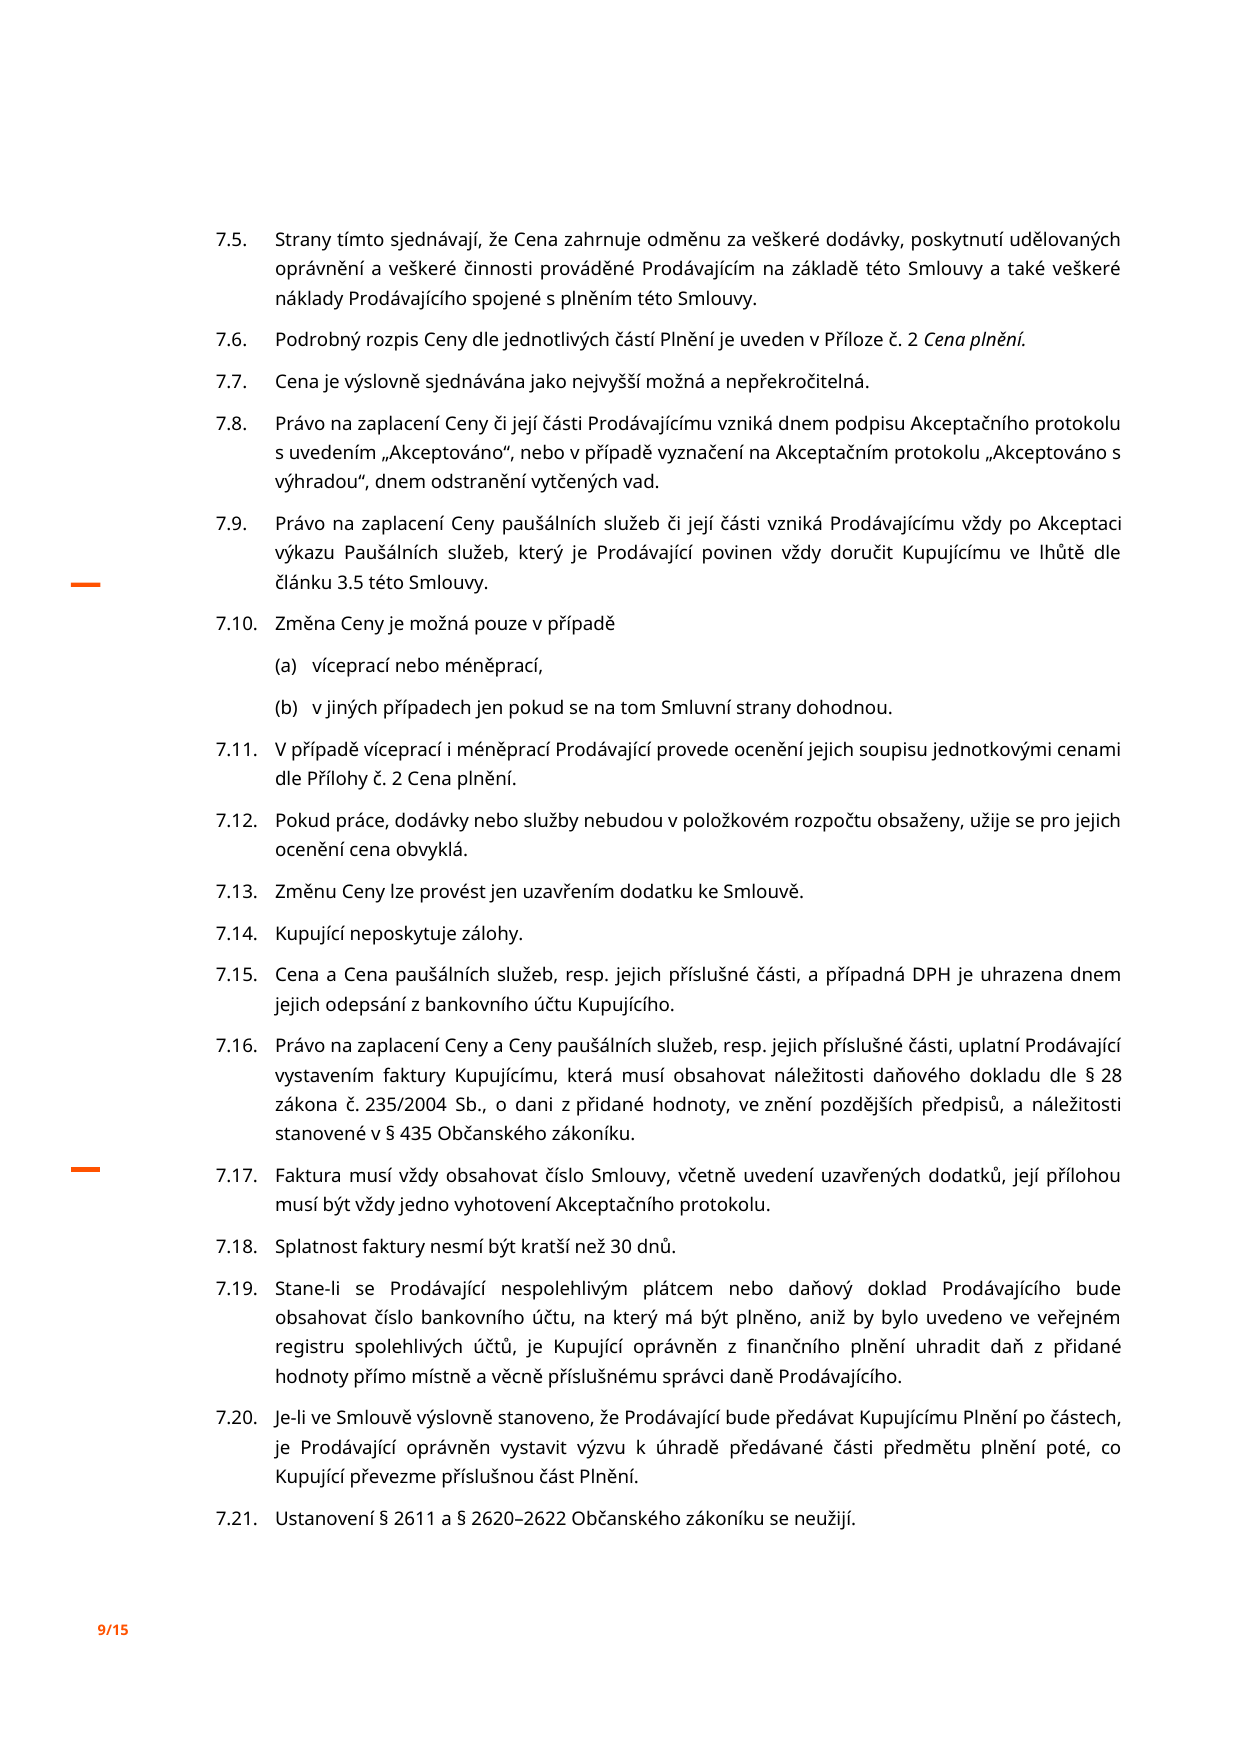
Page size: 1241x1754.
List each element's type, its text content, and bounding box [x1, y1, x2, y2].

list Právo na zaplacení Ceny či její části Prodávajícímu vzniká dnem podpisu Akceptačního protokolu s uvedením „Akceptováno“, nebo v případě vyznačení na Akceptačním protokolu „Akceptováno s výhradou“, dnem odstranění vytčených vad. [216, 410, 1122, 494]
list Podrobný rozpis Ceny dle jednotlivých částí Plnění je uveden v Příloze č. 2 Cena plnění. [216, 327, 1122, 352]
list Strany tímto sjednávají, že Cena zahrnuje odměnu za veškeré dodávky, poskytnutí udělovaných oprávnění a veškeré činnosti prováděné Prodávajícím na základě této Smlouvy a také veškeré náklady Prodávajícího spojené s plněním této Smlouvy. [216, 226, 1122, 310]
list Splatnost faktury nesmí být kratší než 30 dnů. [216, 1233, 1122, 1259]
list Cena je výslovně sjednávána jako nejvyšší možná a nepřekročitelná. [216, 368, 1122, 394]
list Ustanovení § 2611 a § 2620–2622 Občanského zákoníku se neužijí. [216, 1505, 1122, 1531]
list Právo na zaplacení Ceny paušálních služeb či její části vzniká Prodávajícímu vždy po Akceptaci výkazu Paušálních služeb, který je Prodávající povinen vždy doručit Kupujícímu ve lhůtě dle článku 3.5 této Smlouvy. [216, 510, 1122, 594]
list Pokud práce, dodávky nebo služby nebudou v položkovém rozpočtu obsaženy, užije se pro jejich ocenění cena obvyklá. [216, 807, 1122, 862]
list Právo na zaplacení Ceny a Ceny paušálních služeb, resp. jejich příslušné části, uplatní Prodávající vystavením faktury Kupujícímu, která musí obsahovat náležitosti daňového dokladu dle § 28 zákona č. 235/2004 Sb., o dani z přidané hodnoty, ve znění pozdějších předpisů, a náležitosti stanovené v § 435 Občanského zákoníku. [216, 1033, 1122, 1146]
list Změnu Ceny lze provést jen uzavřením dodatku ke Smlouvě. [216, 878, 1122, 904]
list Stane-li se Prodávající nespolehlivým plátcem nebo daňový doklad Prodávajícího bude obsahovat číslo bankovního účtu, na který má být plněno, aniž by bylo uvedeno ve veřejném registru spolehlivých účtů, je Kupující oprávněn z finančního plnění uhradit daň z přidané hodnoty přímo místně a věcně příslušnému správci daně Prodávajícího. [216, 1275, 1122, 1388]
list Faktura musí vždy obsahovat číslo Smlouvy, včetně uvedení uzavřených dodatků, její přílohou musí být vždy jedno vyhotovení Akceptačního protokolu. [216, 1162, 1122, 1217]
list V případě víceprací i méněprací Prodávající provede ocenění jejich soupisu jednotkovými cenami dle Přílohy č. 2 Cena plnění. [216, 736, 1122, 791]
list Změna Ceny je možná pouze v případě [216, 611, 1122, 636]
list Kupující neposkytuje zálohy. [216, 920, 1122, 945]
list Cena a Cena paušálních služeb, resp. jejich příslušné části, a případná DPH je uhrazena dnem jejich odepsání z bankovního účtu Kupujícího. [216, 962, 1122, 1016]
list Je-li ve Smlouvě výslovně stanoveno, že Prodávající bude předávat Kupujícímu Plnění po částech, je Prodávající oprávněn vystavit výzvu k úhradě předávané části předmětu plnění poté, co Kupující převezme příslušnou část Plnění. [216, 1405, 1122, 1489]
list v jiných případech jen pokud se na tom Smluvní strany dohodnou. [275, 694, 1122, 720]
list víceprací nebo méněprací, [275, 652, 1122, 678]
